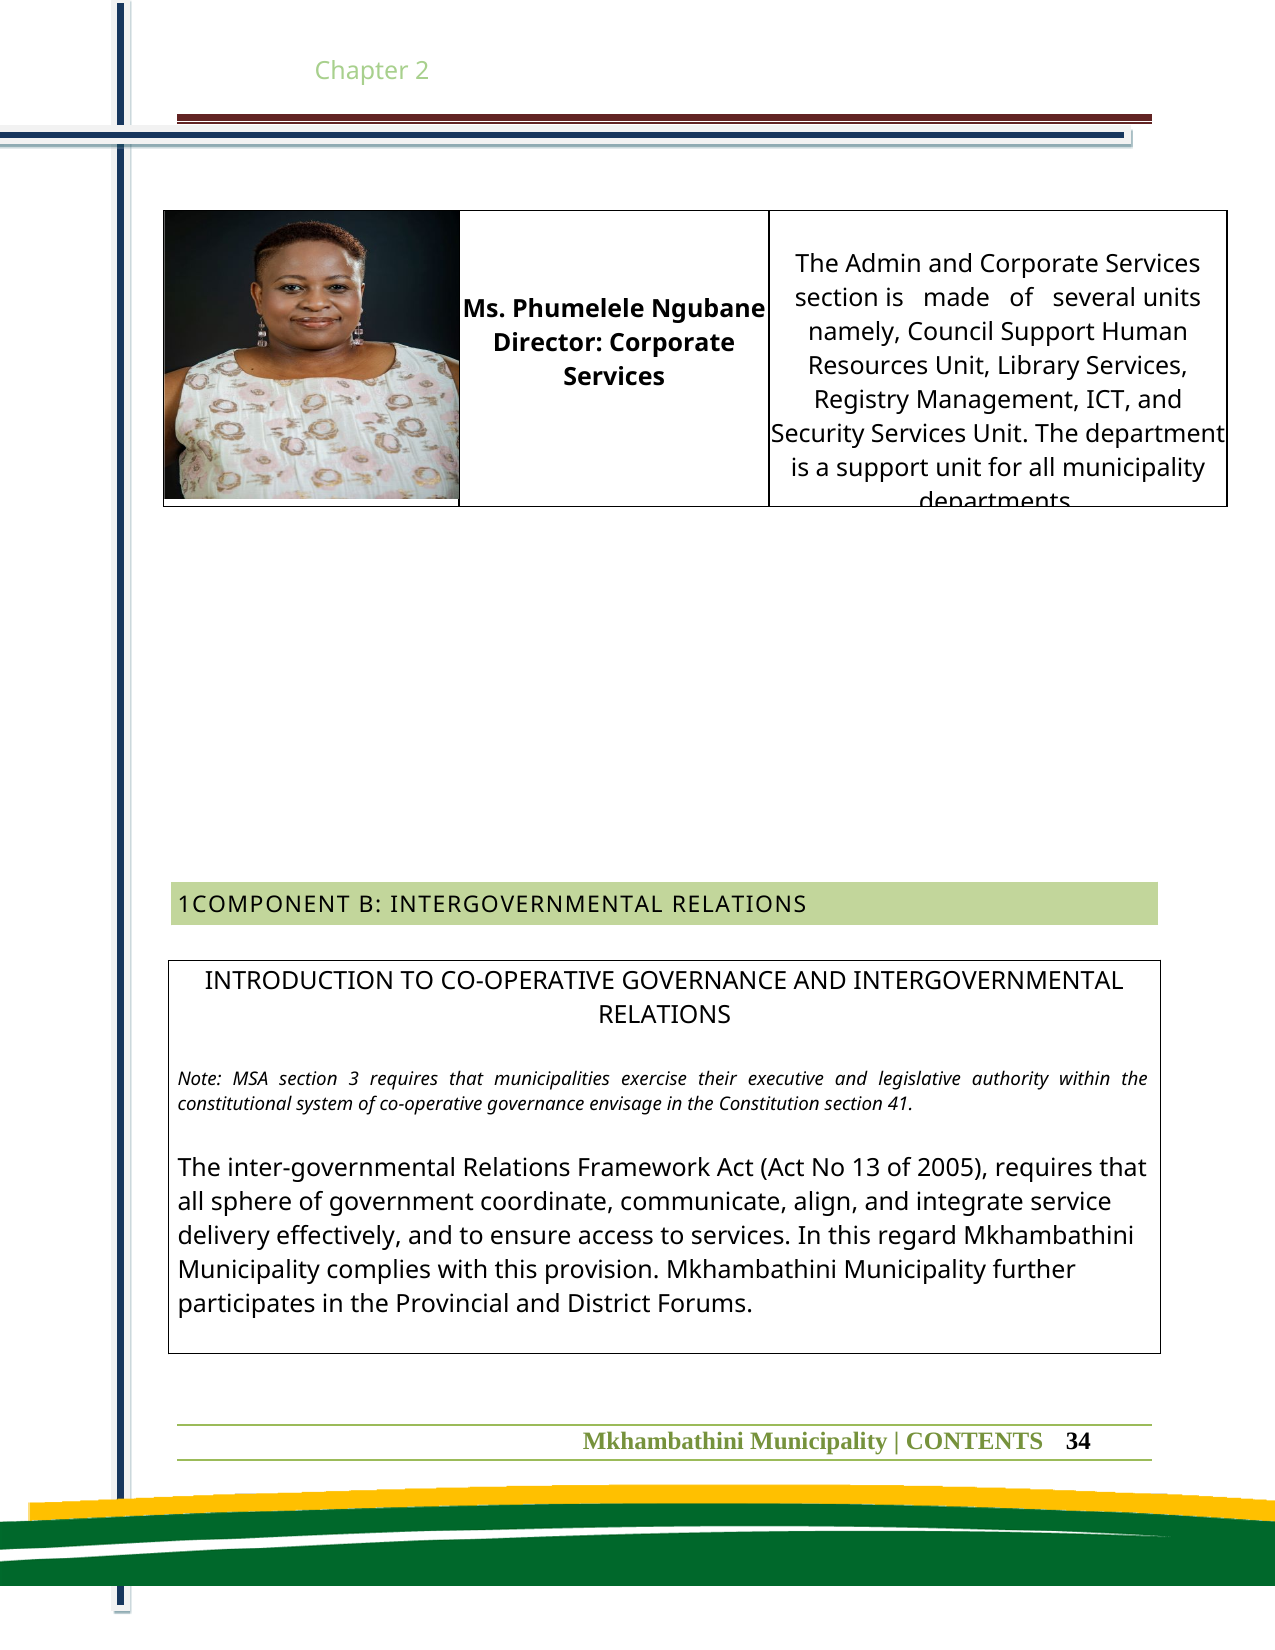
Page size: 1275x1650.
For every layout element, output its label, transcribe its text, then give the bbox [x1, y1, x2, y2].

picture [164, 211, 459, 499]
subtitle 1COMPONENT B: INTERGOVERNMENTAL RELATIONS [177, 888, 1152, 919]
text The inter-governmental Relations Framework Act (Act No 13 of 2005), requires that all sphere of government coordinate, communicate, align, and integrate service delivery effectively, and to ensure access to services. In this regard Mkhambathini Municipality complies with this provision. Mkhambathini Municipality further participates in the Provincial and District Forums. [177, 1150, 1152, 1320]
text INTRODUCTION TO CO-OPERATIVE GOVERNANCE AND INTERGOVERNMENTAL RELATIONS [169, 961, 1160, 1031]
table_cell The Admin and Corporate Services section is made of several units namely, Council Support Human Resources Unit, Library Services, Registry Management, ICT, and Security Services Unit. The department is a support unit for all municipality departments. [770, 211, 1226, 506]
table_cell Ms. Phumelele Ngubane Director: Corporate Services [460, 211, 768, 506]
picture [0, 1484, 1275, 1586]
text Note: MSA section 3 requires that municipalities exercise their executive and legislative authority within the constitutional system of co-operative governance envisage in the Constitution section 41. [177, 1065, 1152, 1116]
table_cell [164, 499, 458, 506]
